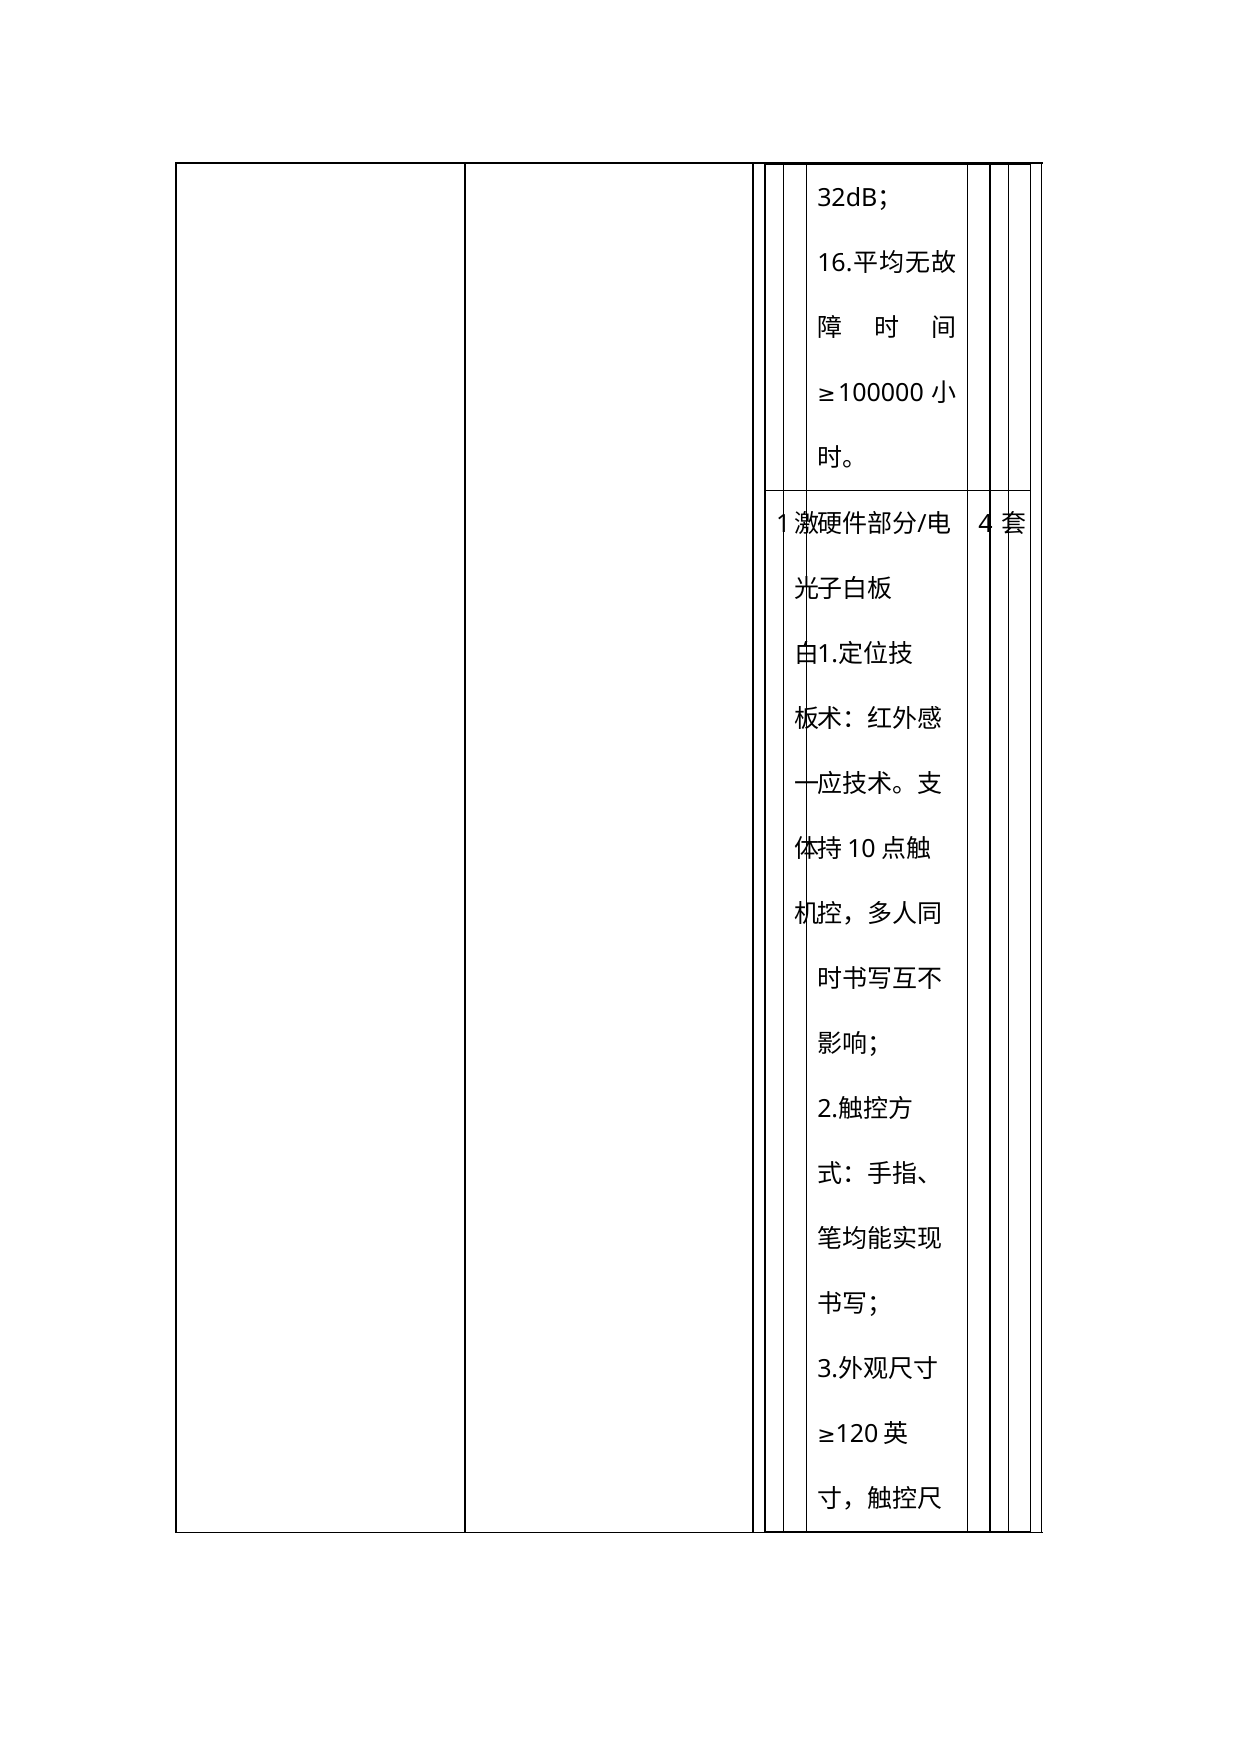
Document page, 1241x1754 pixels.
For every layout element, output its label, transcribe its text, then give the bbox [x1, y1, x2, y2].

table_cell [1009, 165, 1030, 490]
table_cell [466, 164, 752, 1532]
table_cell [991, 165, 1008, 490]
table_cell [991, 491, 1008, 1531]
table_cell [968, 491, 989, 1531]
table_cell [784, 165, 806, 490]
table_cell [784, 491, 806, 1531]
table_cell [807, 165, 967, 490]
table_cell [766, 491, 783, 1531]
table_cell [968, 165, 989, 490]
table_cell [754, 164, 764, 1532]
table_cell 1 [177, 164, 464, 1532]
table_cell [1009, 491, 1030, 1531]
table_cell [807, 491, 967, 1531]
table_cell [766, 165, 783, 490]
table_cell [1031, 164, 1041, 1532]
